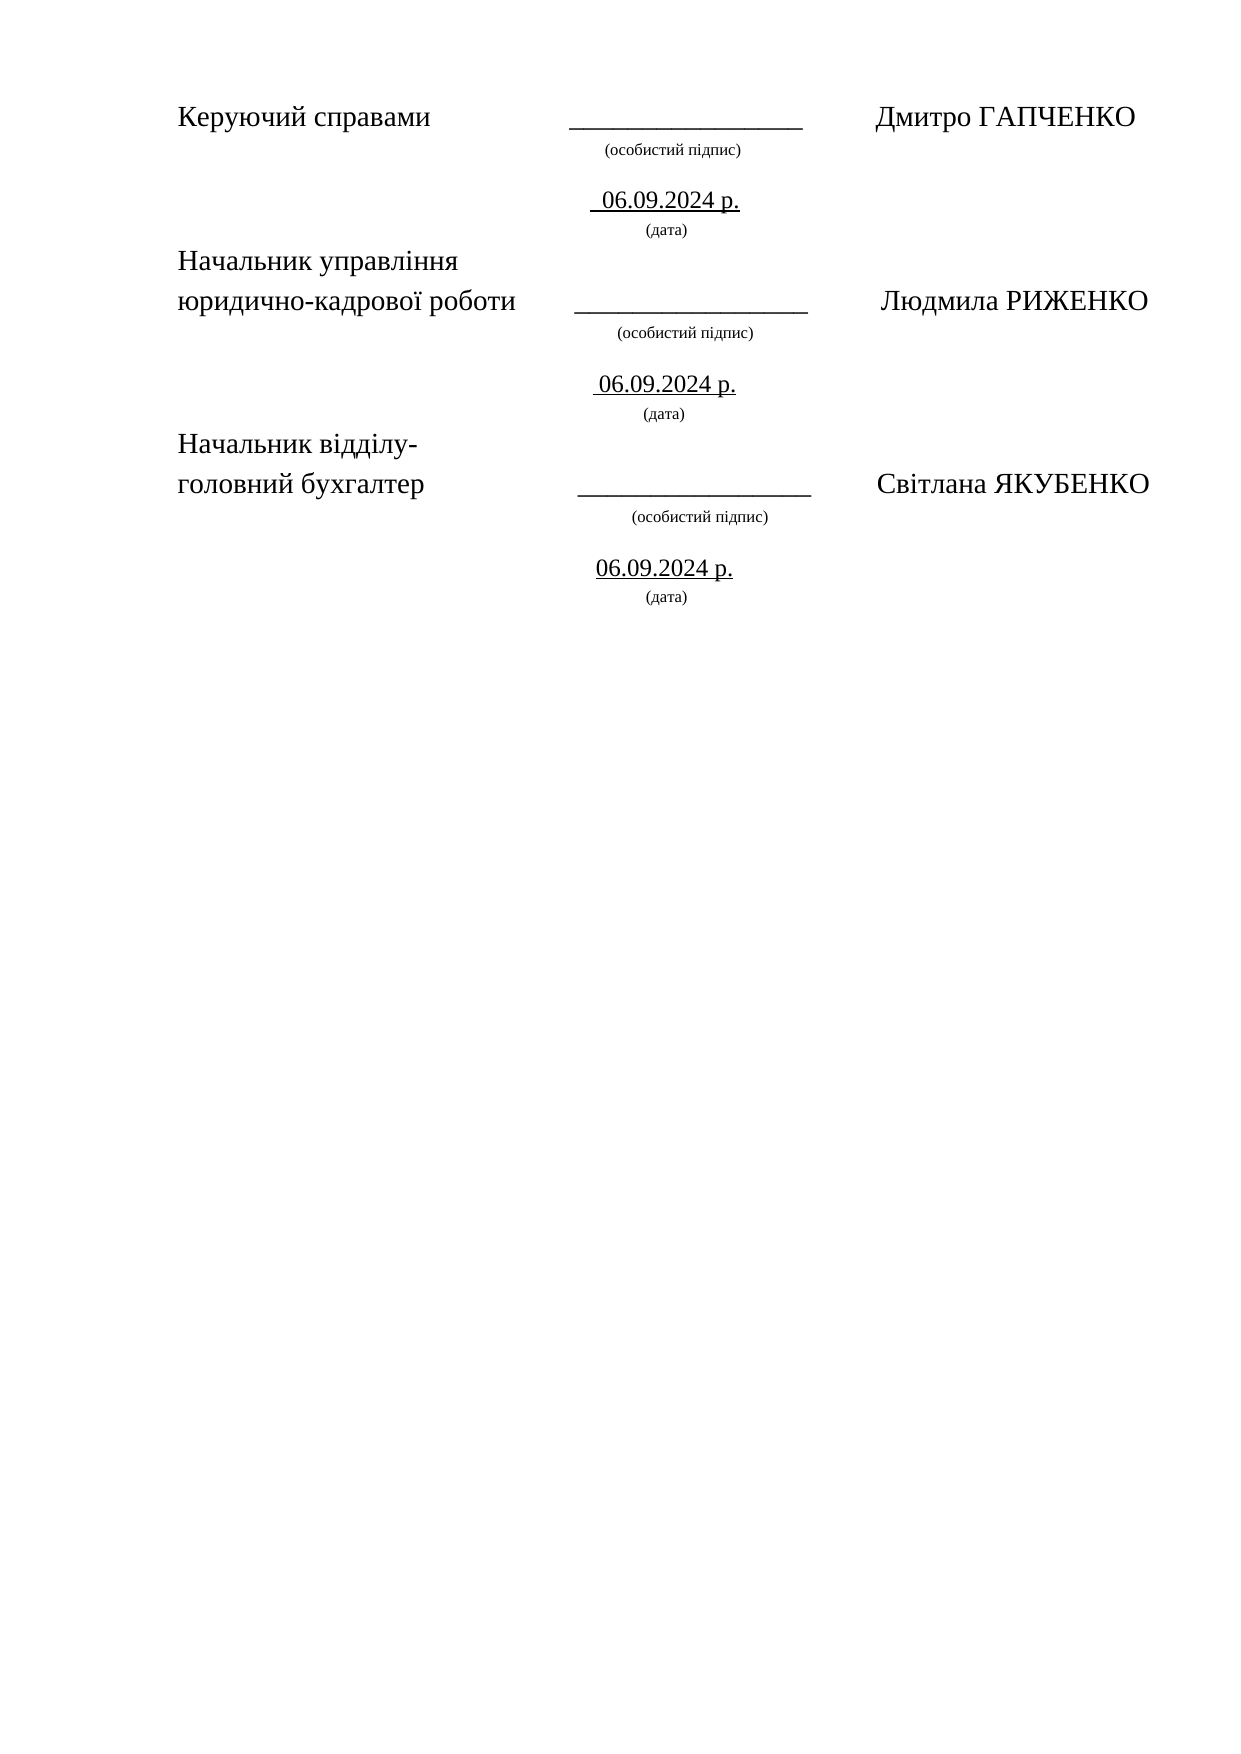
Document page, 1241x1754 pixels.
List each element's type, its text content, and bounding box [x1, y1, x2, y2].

text 06.09.2024 р. [177, 553, 1152, 581]
text (особистий підпис) [177, 323, 1152, 342]
text Керуючий справами ________________ Дмитро ГАПЧЕНКО [177, 99, 1152, 133]
text (дата) [177, 220, 1152, 239]
text 06.09.2024 р. [177, 369, 1152, 398]
text Начальник відділу- [177, 426, 1152, 460]
text (особистий підпис) [177, 139, 1152, 159]
text (особистий підпис) [177, 507, 1152, 526]
text Начальник управління [177, 243, 1152, 276]
text (дата)(дат) [177, 403, 1152, 423]
text (дата) [177, 587, 1152, 606]
text 06.09.2024 р. [177, 185, 1152, 214]
text юридично-кадрової роботи ________________ Людмила РИЖЕНКО [177, 283, 1152, 316]
text головний бухгалтер ________________ Світлана ЯКУБЕНКО [177, 467, 1152, 500]
